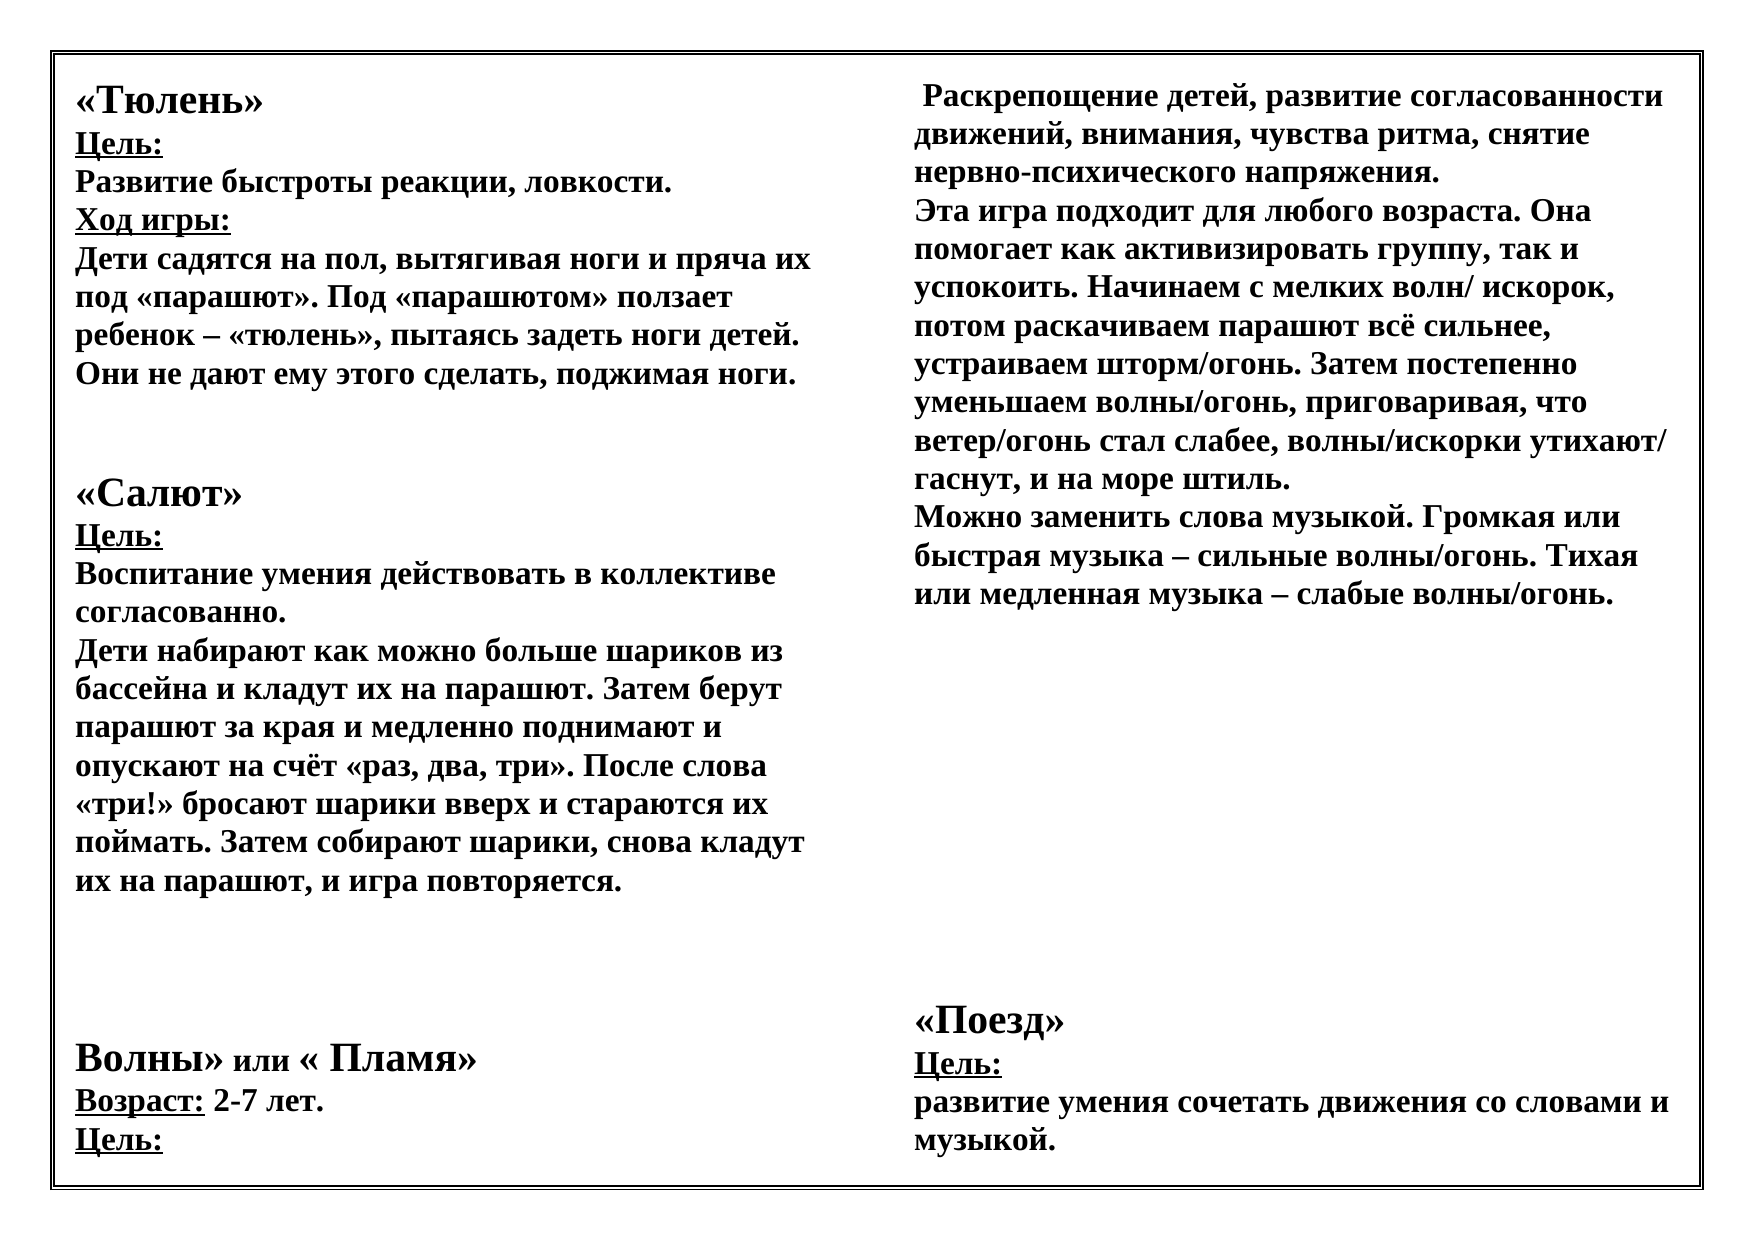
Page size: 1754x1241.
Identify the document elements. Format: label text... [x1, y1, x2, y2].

text Волны» или « Пламя» Возраст: 2-7 лет. Цель: [75, 1033, 840, 1157]
text «Салют» Цель: [75, 467, 840, 553]
text «Тюлень» Цель: [75, 75, 840, 161]
text Воспитание умения действовать в коллективе согласованно. Дети набирают как можно больше шариков из бассейна и кладут их на парашют. Затем берут парашют за края и медленно поднимают и опускают на счёт «раз, два, три». После слова «три!» бросают шарики вверх и стараются их поймать. Затем собирают шарики, снова кладут их на парашют, и игра повторяется. [75, 553, 840, 898]
text Дети садятся на пол, вытягивая ноги и пряча их под «парашют». Под «парашютом» ползает ребенок – «тюлень», пытаясь задеть ноги детей. Они не дают ему этого сделать, поджимая ноги. [75, 238, 840, 419]
text Раскрепощение детей, развитие согласованности движений, внимания, чувства ритма, снятие нервно-психического напряжения. Эта игра подходит для любого возраста. Она помогает как активизировать группу, так и успокоить. Начинаем с мелких волн/ искорок, потом раскачиваем парашют всё сильнее, устраиваем шторм/огонь. Затем постепенно уменьшаем волны/огонь, приговаривая, что ветер/огонь стал слабее, волны/искорки утихают/ гаснут, и на море штиль. Можно заменить слова музыкой. Громкая или быстрая музыка – сильные волны/огонь. Тихая или медленная музыка – слабые волны/огонь. [914, 75, 1679, 612]
text «Поезд» Цель: [914, 995, 1679, 1081]
text Развитие быстроты реакции, ловкости. Ход игры: [75, 161, 840, 238]
